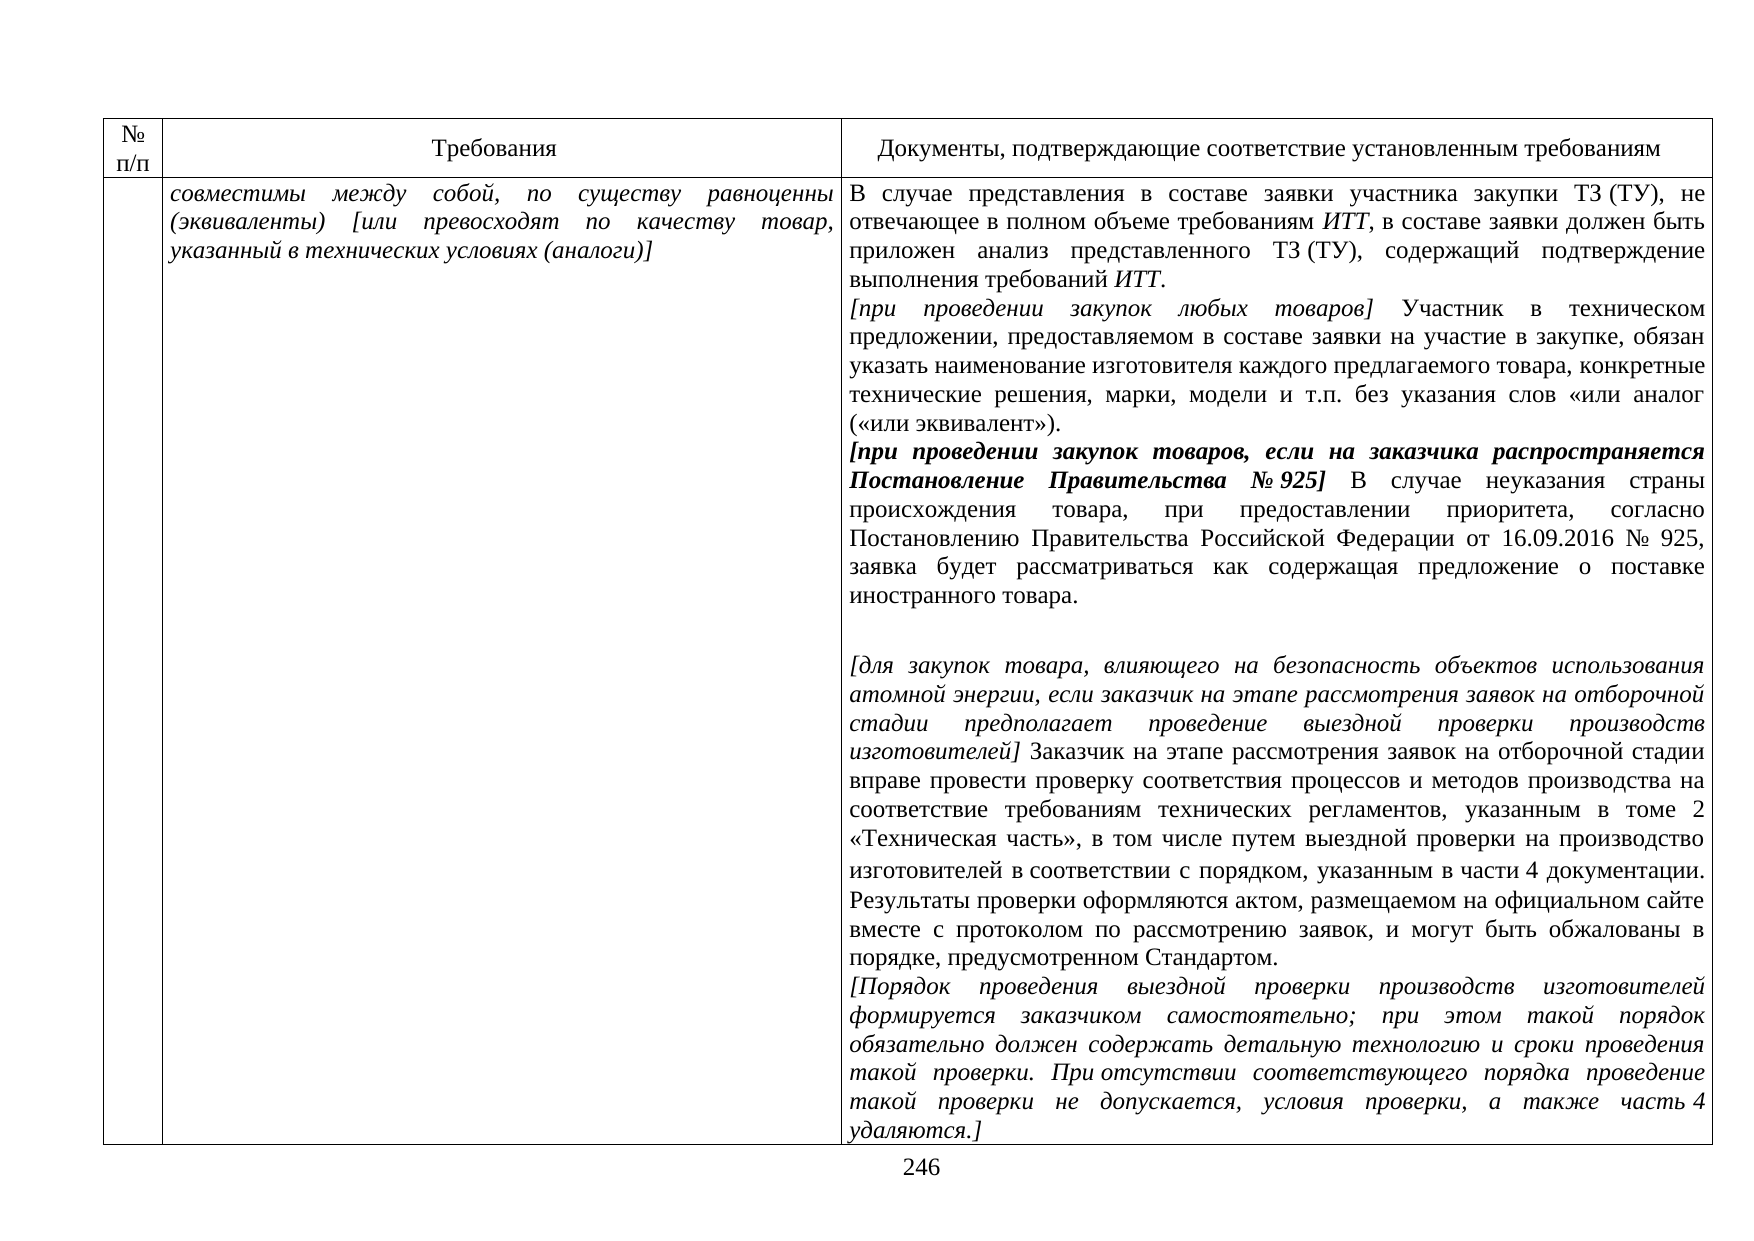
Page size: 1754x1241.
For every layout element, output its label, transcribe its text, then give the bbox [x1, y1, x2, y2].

table_header № п/п [104, 119, 162, 177]
table_cell [104, 178, 162, 1144]
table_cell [842, 178, 1712, 1144]
table_header Документы, подтверждающие соответствие установленным требованиям [842, 119, 1712, 177]
table_header Требования [163, 119, 841, 177]
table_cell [163, 178, 841, 1144]
